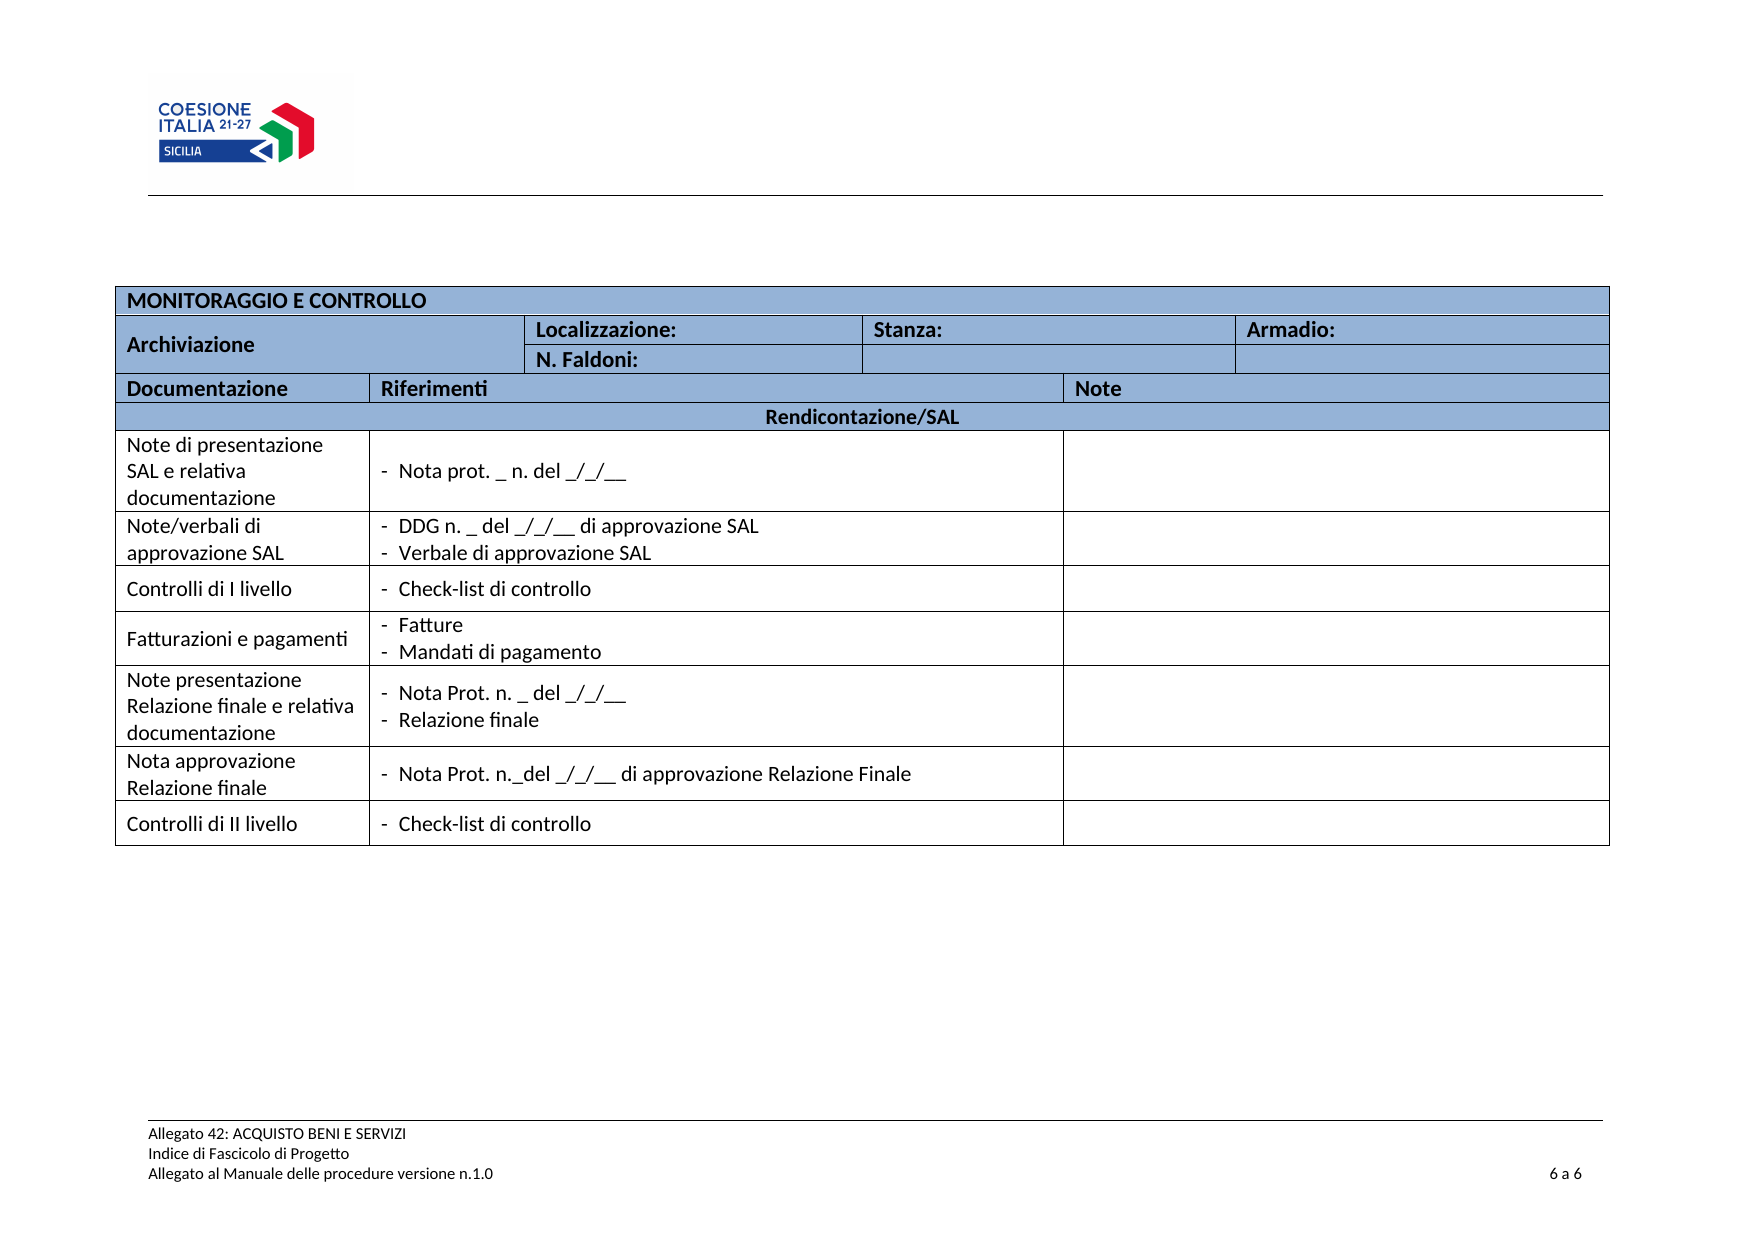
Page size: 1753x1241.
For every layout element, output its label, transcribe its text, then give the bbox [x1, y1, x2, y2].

table_header MONITORAGGIO E CONTROLLO [116, 287, 1609, 314]
table_cell [1064, 612, 1609, 665]
table_cell [1064, 566, 1609, 611]
table_cell Nota Prot. n._del _/_/__ di approvazione Relazione Finale [370, 747, 1063, 800]
table_cell Note [1064, 374, 1609, 402]
table_cell Controlli di II livello [116, 801, 369, 845]
table_cell Documentazione [116, 374, 369, 402]
table_cell Fatture Mandati di pagamento [370, 612, 1063, 665]
table_cell Nota approvazione Relazione finale [116, 747, 369, 800]
table_cell Note/verbali di approvazione SAL [116, 512, 369, 565]
table_cell DDG n. _ del _/_/__ di approvazione SAL Verbale di approvazione SAL [370, 512, 1063, 565]
table_cell Armadio: [1236, 316, 1609, 344]
table_cell Check-list di controllo [370, 801, 1063, 845]
table_cell [1064, 666, 1609, 746]
table_cell Fatturazioni e pagamenti [116, 612, 369, 665]
table_cell Nota Prot. n. _ del _/_/__ Relazione finale [370, 666, 1063, 746]
table_cell [1064, 747, 1609, 800]
table_cell Localizzazione: [525, 316, 862, 344]
table_cell [1064, 512, 1609, 565]
table_cell Controlli di I livello [116, 566, 369, 611]
table_cell Note di presentazione SAL e relativa documentazione [116, 431, 369, 511]
table_cell Note presentazione Relazione finale e relativa documentazione [116, 666, 369, 746]
table_cell Rendicontazione/SAL [116, 403, 1609, 430]
table_cell Riferimenti [370, 374, 1063, 402]
table_cell Nota prot. _ n. del _/_/__ [370, 431, 1063, 511]
table_cell [1064, 431, 1609, 511]
table_cell Check-list di controllo [370, 566, 1063, 611]
table_cell [1236, 345, 1609, 373]
table_cell [1064, 801, 1609, 845]
table_cell N. Faldoni: [525, 345, 862, 373]
table_cell Stanza: [863, 316, 1235, 344]
table_cell Archiviazione [116, 316, 524, 373]
table_cell [863, 345, 1235, 373]
picture [148, 73, 354, 193]
